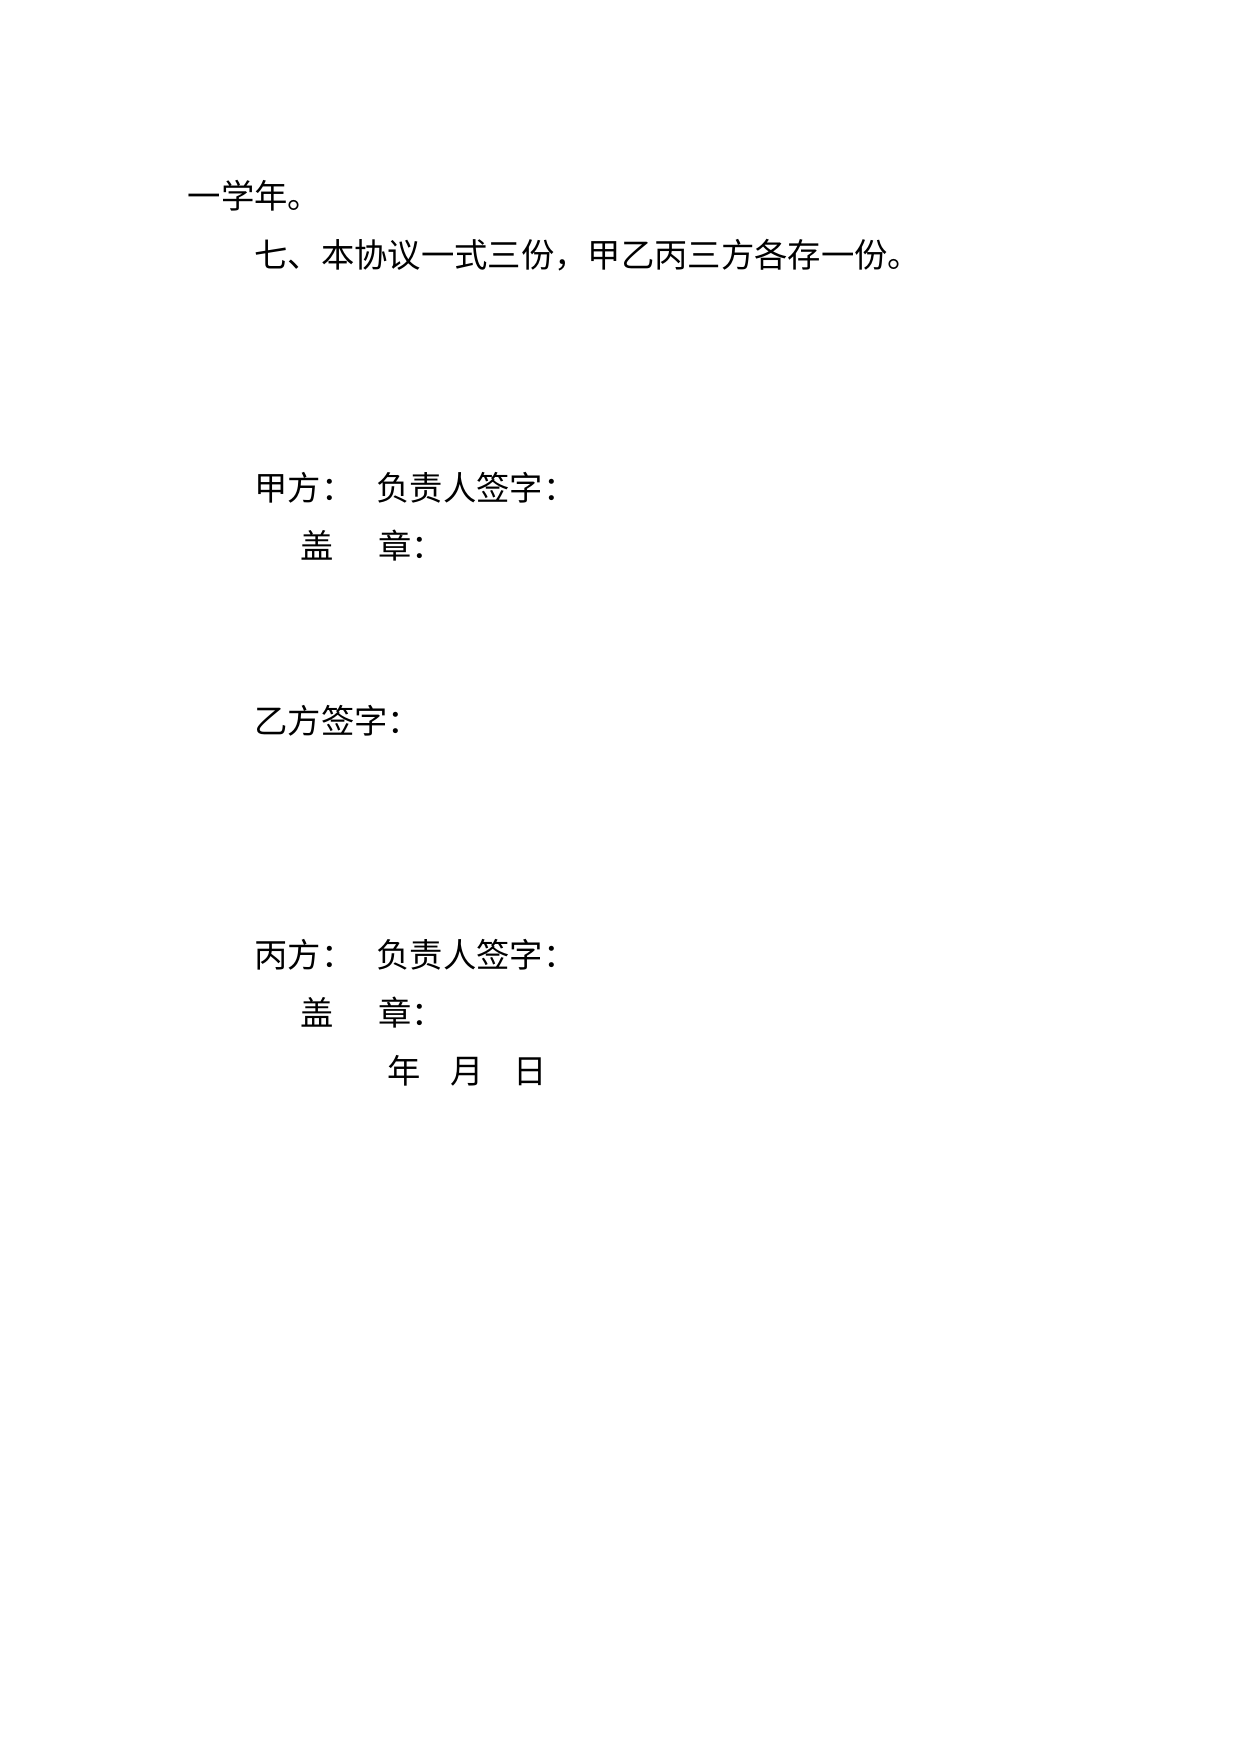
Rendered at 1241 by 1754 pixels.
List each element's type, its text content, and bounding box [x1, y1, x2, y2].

text 七、本协议一式三份，甲乙丙三方各存一份。 [187, 220, 1053, 279]
text 年 月 日 [187, 1037, 1053, 1095]
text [187, 162, 1053, 220]
text 甲方： 负责人签字： [187, 454, 1053, 512]
text 丙方： 负责人签字： [187, 920, 1053, 979]
text 盖 章： [187, 512, 1053, 570]
text 乙方签字： [187, 687, 1053, 745]
text 盖 章： [187, 979, 1053, 1037]
